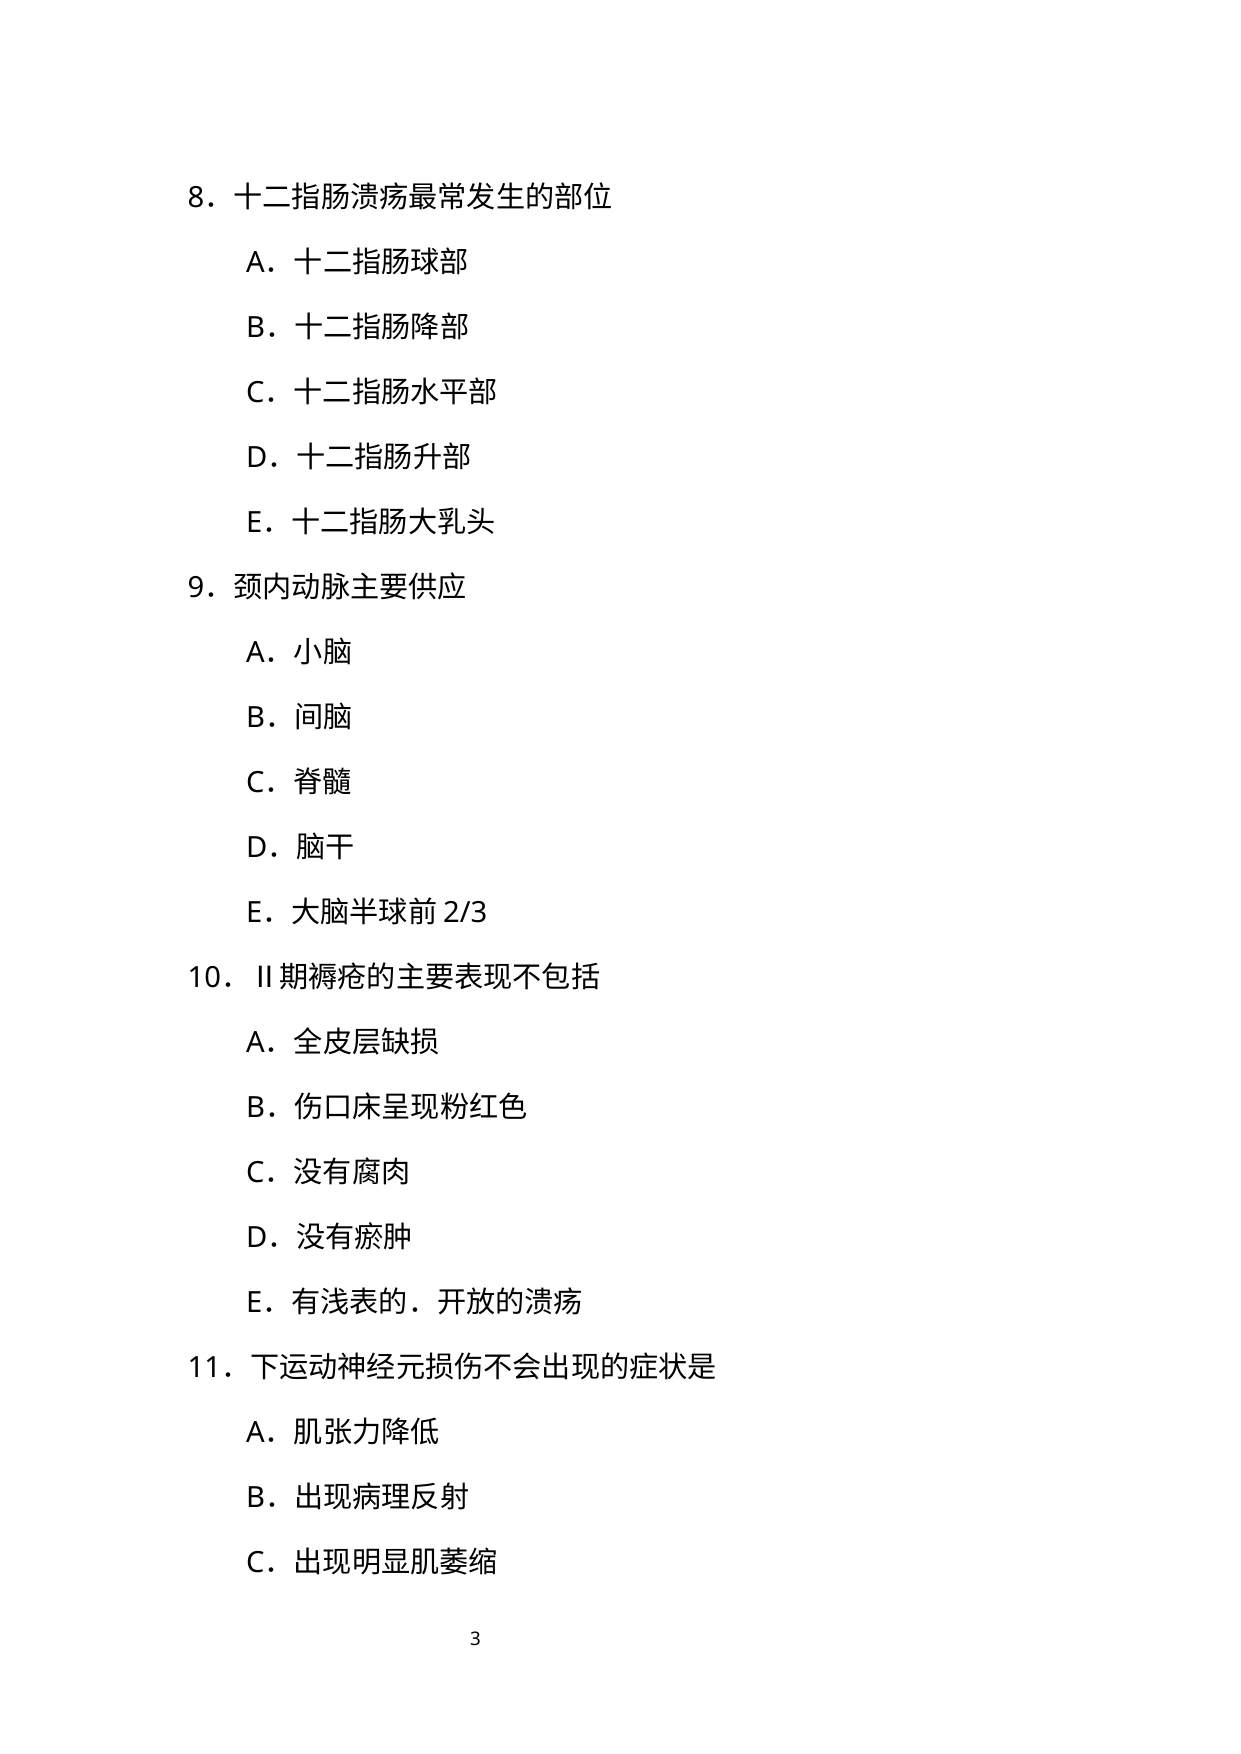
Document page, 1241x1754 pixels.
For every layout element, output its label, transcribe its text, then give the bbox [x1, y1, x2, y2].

text 9．颈内动脉主要供应 [187, 552, 1053, 617]
text 11．下运动神经元损伤不会出现的症状是 [187, 1332, 1053, 1397]
text 8．十二指肠溃疡最常发生的部位 [187, 162, 1053, 227]
text A．全皮层缺损 [187, 1007, 1053, 1072]
text E．有浅表的．开放的溃疡 [187, 1267, 1053, 1332]
text C．出现明显肌萎缩 [187, 1527, 1053, 1592]
text D．十二指肠升部 [187, 422, 1053, 487]
text A．肌张力降低 [187, 1397, 1053, 1462]
text E．十二指肠大乳头 [187, 487, 1053, 552]
text B．间脑 [187, 682, 1053, 747]
text C．十二指肠水平部 [187, 357, 1053, 422]
text D．脑干 [187, 812, 1053, 877]
text B．伤口床呈现粉红色 [187, 1072, 1053, 1137]
text E．大脑半球前2/3 [187, 877, 1053, 942]
text B．十二指肠降部 [187, 292, 1053, 357]
text D．没有瘀肿 [187, 1202, 1053, 1267]
text C．脊髓 [187, 747, 1053, 812]
text B．出现病理反射 [187, 1462, 1053, 1527]
text A．十二指肠球部 [187, 227, 1053, 292]
text C．没有腐肉 [187, 1137, 1053, 1202]
text 10．Ⅱ期褥疮的主要表现不包括 [187, 942, 1053, 1007]
text A．小脑 [187, 617, 1053, 682]
